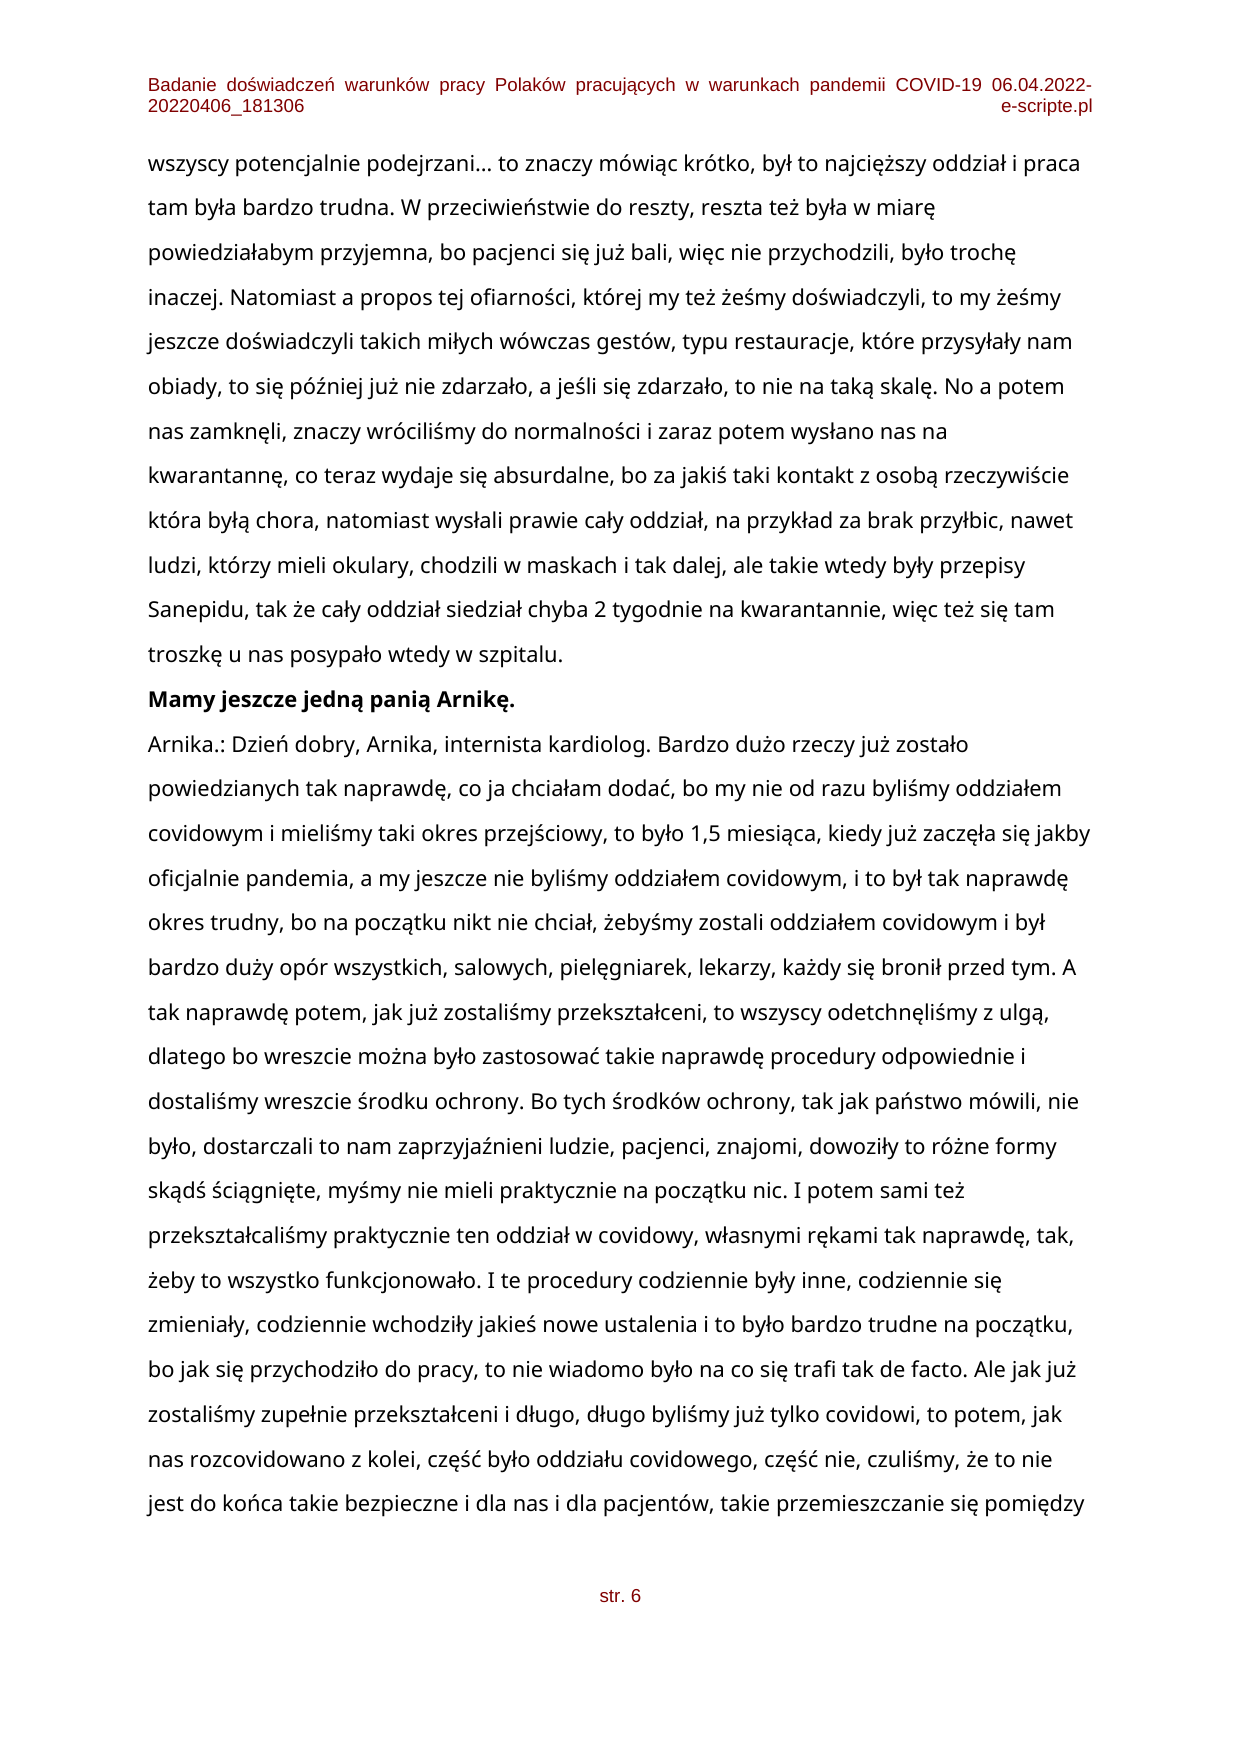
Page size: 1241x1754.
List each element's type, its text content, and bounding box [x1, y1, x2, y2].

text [148, 728, 1093, 1518]
text Mamy jeszcze jedną panią Arnikę. [148, 684, 1093, 714]
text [148, 148, 1093, 669]
